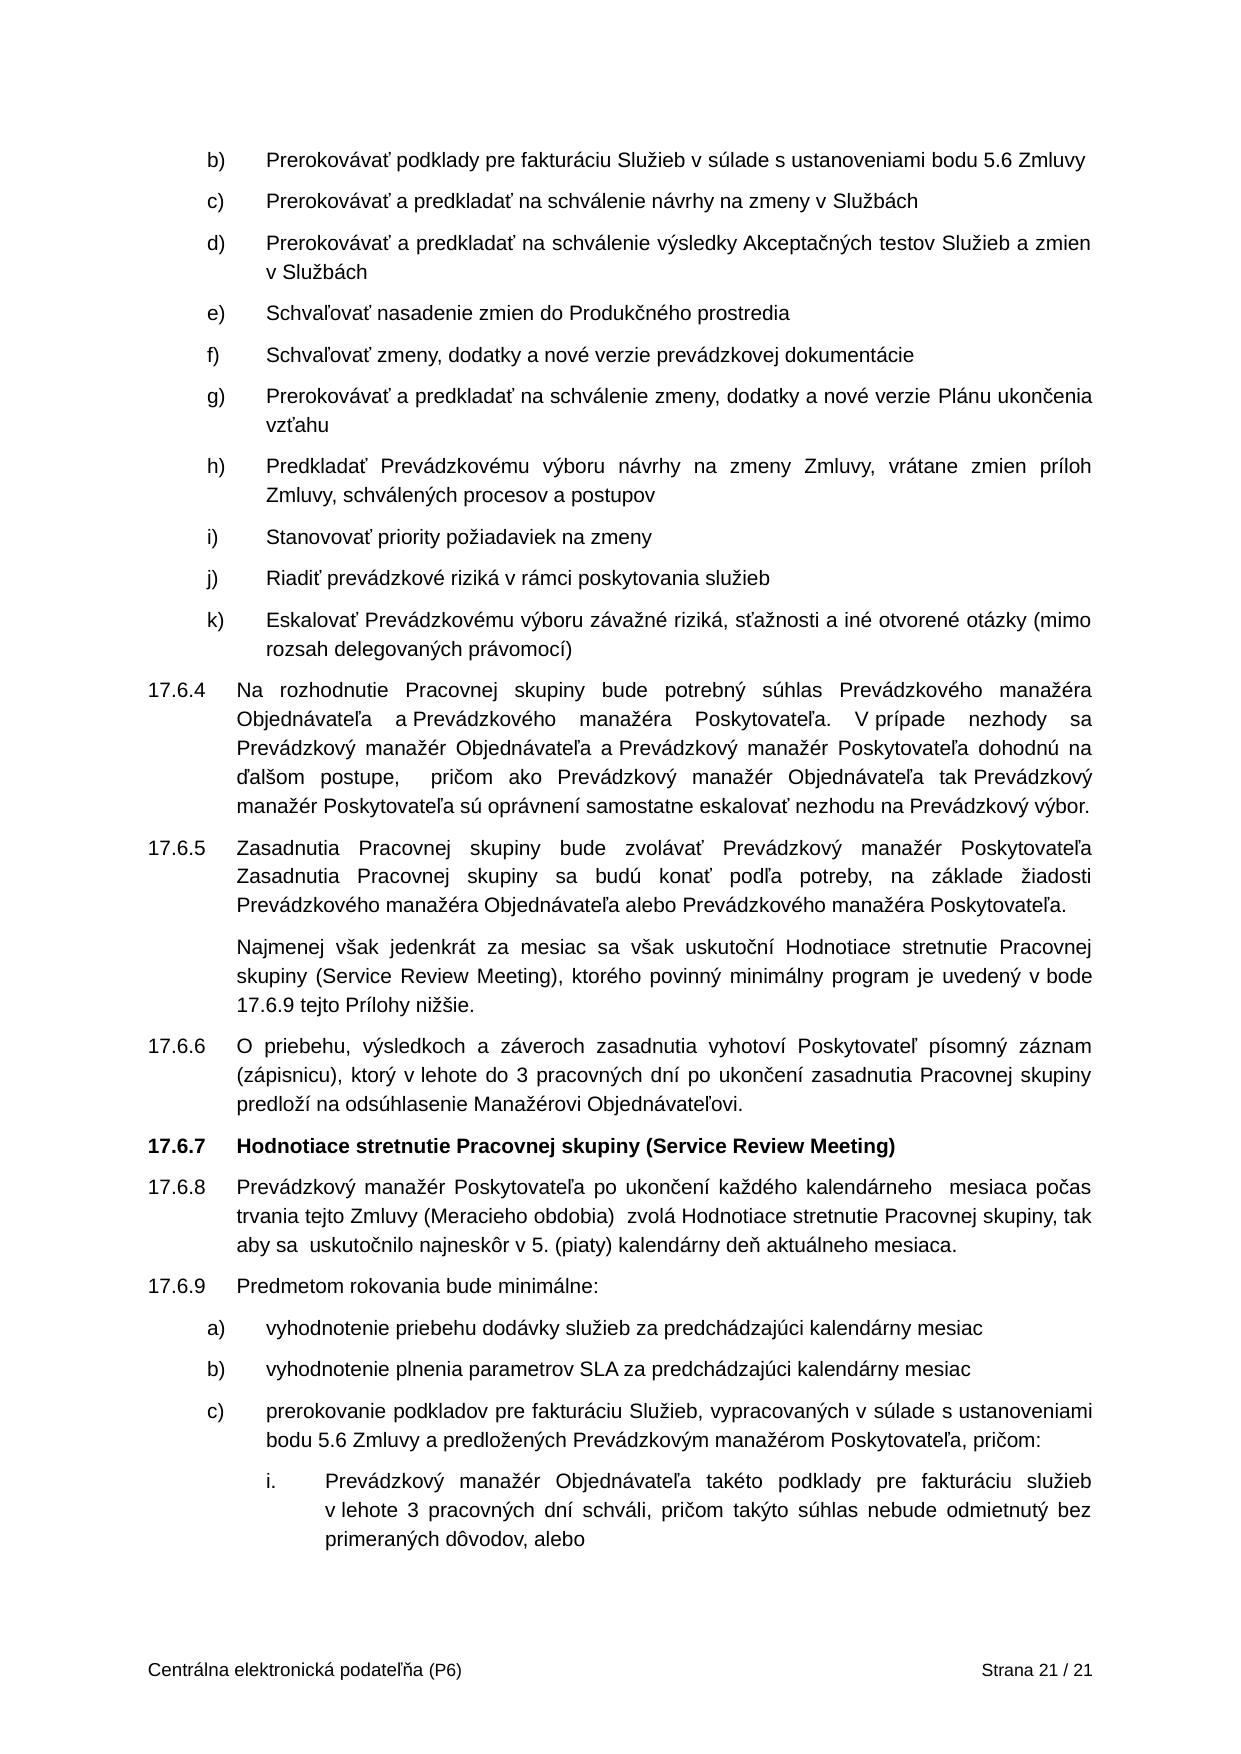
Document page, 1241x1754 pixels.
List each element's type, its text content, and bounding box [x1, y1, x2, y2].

text Zasadnutia Pracovnej skupiny bude zvolávať Prevádzkový manažér Poskytovateľa Zasadnutia Pracovnej skupiny sa budú konať podľa potreby, na základe žiadosti Prevádzkového manažéra Objednávateľa alebo Prevádzkového manažéra Poskytovateľa. [148, 835, 1092, 917]
text prerokovanie podkladov pre fakturáciu Služieb, vypracovaných v súlade s ustanoveniami bodu 5.6 Zmluvy a predložených Prevádzkovým manažérom Poskytovateľa, pričom: [207, 1399, 1092, 1452]
text vyhodnotenie plnenia parametrov SLA za predchádzajúci kalendárny mesiac [207, 1357, 1092, 1381]
text vyhodnotenie priebehu dodávky služieb za predchádzajúci kalendárny mesiac [207, 1316, 1092, 1340]
text Prerokovávať a predkladať na schválenie výsledky Akceptačných testov Služieb a zmien v Službách [207, 231, 1092, 283]
text Prerokovávať a predkladať na schválenie zmeny, dodatky a nové verzie Plánu ukončenia vzťahu [207, 384, 1092, 437]
text Prerokovávať podklady pre fakturáciu Služieb v súlade s ustanoveniami bodu 5.6 Zmluvy [207, 148, 1092, 172]
text Riadiť prevádzkové riziká v rámci poskytovania služieb [207, 566, 1092, 590]
text Schvaľovať nasadenie zmien do Produkčného prostredia [207, 301, 1092, 325]
text Eskalovať Prevádzkovému výboru závažné riziká, sťažnosti a iné otvorené otázky (mimo rozsah delegovaných právomocí) [207, 608, 1092, 661]
text Hodnotiace stretnutie Pracovnej skupiny (Service Review Meeting) [148, 1133, 1092, 1157]
text Stanovovať priority požiadaviek na zmeny [207, 525, 1092, 549]
text Schvaľovať zmeny, dodatky a nové verzie prevádzkovej dokumentácie [207, 342, 1092, 366]
text Najmenej však jedenkrát za mesiac sa však uskutoční Hodnotiace stretnutie Pracovnej skupiny (Service Review Meeting), ktorého povinný minimálny program je uvedený v bode 17.6.9 tejto Prílohy nižšie. [236, 935, 1092, 1017]
text Predmetom rokovania bude minimálne: [148, 1274, 1092, 1298]
text Prevádzkový manažér Objednávateľa takéto podklady pre fakturáciu služieb v lehote 3 pracovných dní schváli, pričom takýto súhlas nebude odmietnutý bez primeraných dôvodov, alebo [266, 1469, 1092, 1551]
text Na rozhodnutie Pracovnej skupiny bude potrebný súhlas Prevádzkového manažéra Objednávateľa a Prevádzkového manažéra Poskytovateľa. V prípade nezhody sa Prevádzkový manažér Objednávateľa a Prevádzkový manažér Poskytovateľa dohodnú na ďalšom postupe, pričom ako Prevádzkový manažér Objednávateľa tak Prevádzkový manažér Poskytovateľa sú oprávnení samostatne eskalovať nezhodu na Prevádzkový výbor. [148, 678, 1092, 818]
text Prerokovávať a predkladať na schválenie návrhy na zmeny v Službách [207, 189, 1092, 213]
text O priebehu, výsledkoch a záveroch zasadnutia vyhotoví Poskytovateľ písomný záznam (zápisnicu), ktorý v lehote do 3 pracovných dní po ukončení zasadnutia Pracovnej skupiny predloží na odsúhlasenie Manažérovi Objednávateľovi. [148, 1034, 1092, 1116]
text Prevádzkový manažér Poskytovateľa po ukončení každého kalendárneho mesiaca počas trvania tejto Zmluvy (Meracieho obdobia) zvolá Hodnotiace stretnutie Pracovnej skupiny, tak aby sa uskutočnilo najneskôr v 5. (piaty) kalendárny deň aktuálneho mesiaca. [148, 1175, 1092, 1257]
text Predkladať Prevádzkovému výboru návrhy na zmeny Zmluvy, vrátane zmien príloh Zmluvy, schválených procesov a postupov [207, 454, 1092, 507]
